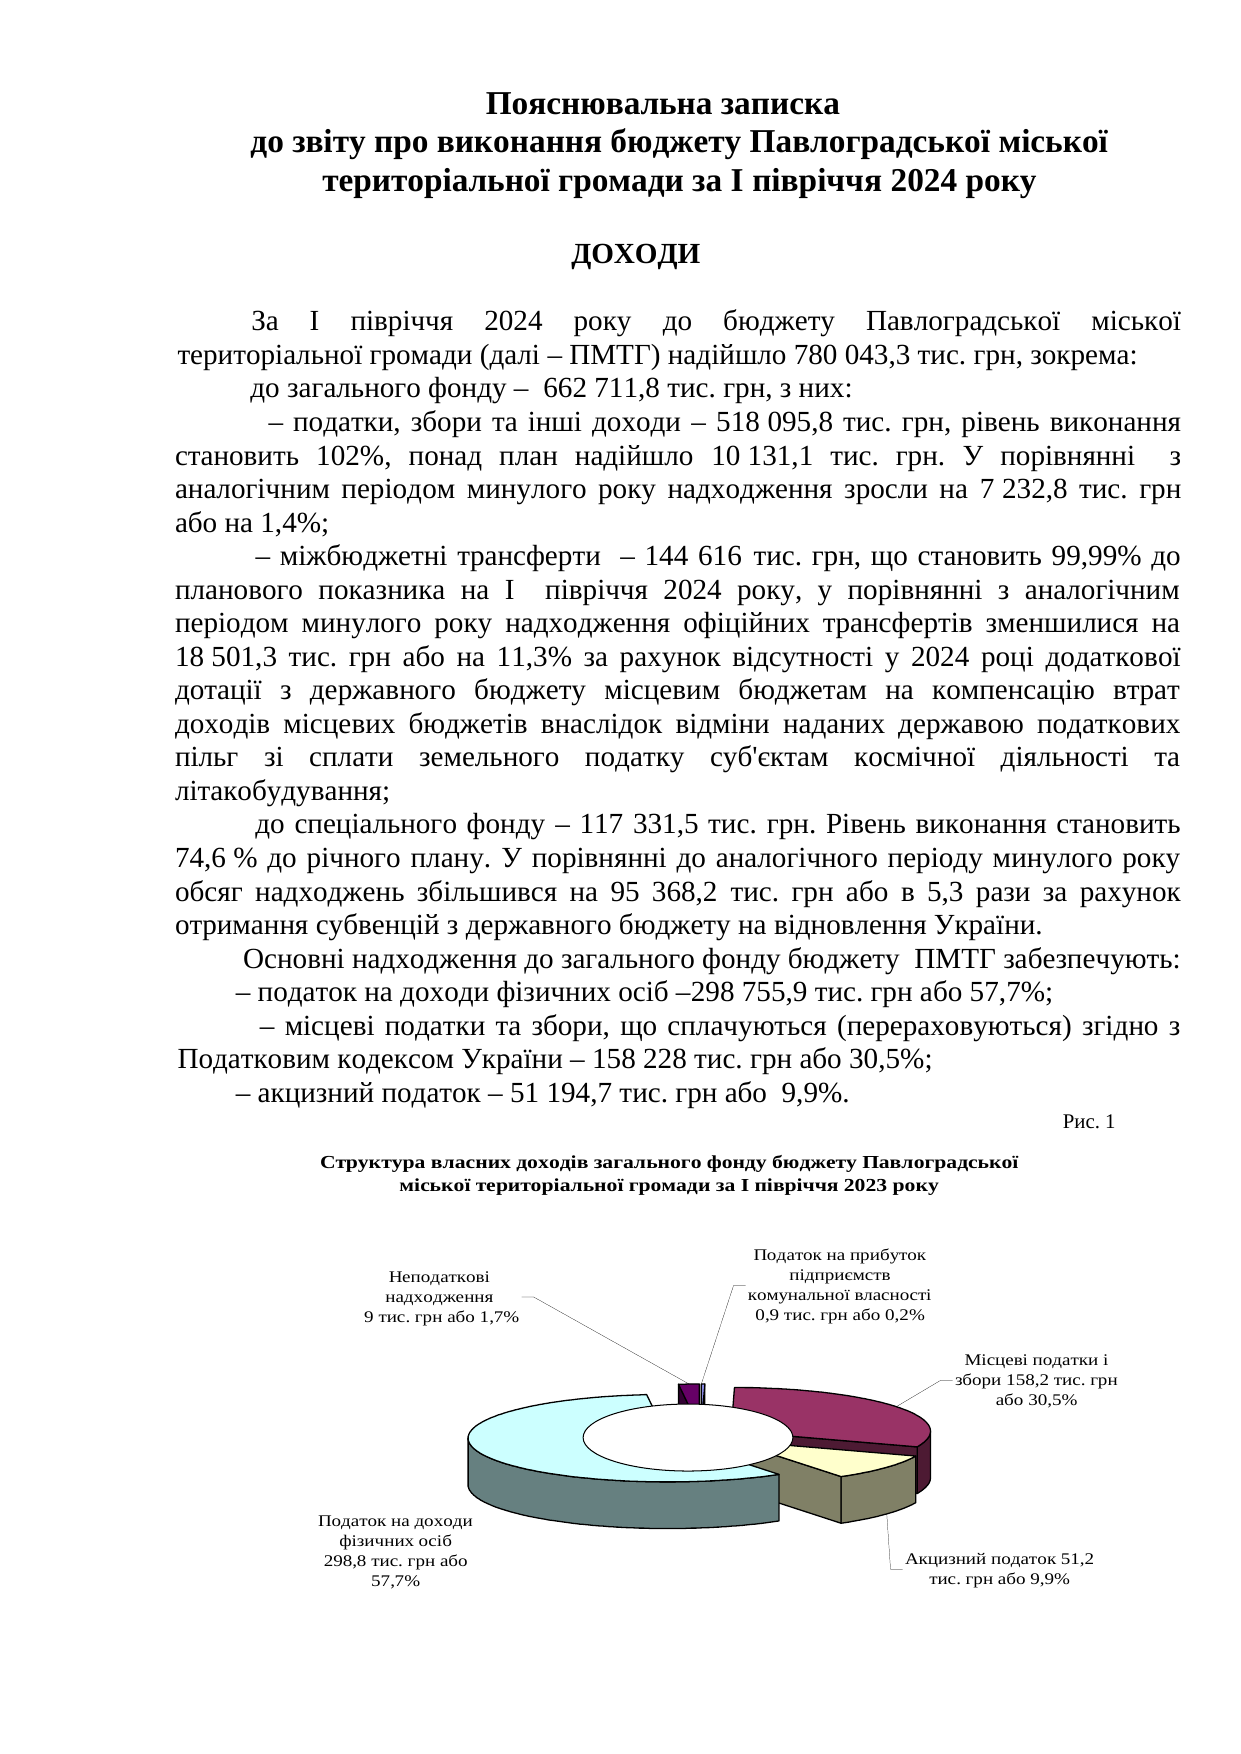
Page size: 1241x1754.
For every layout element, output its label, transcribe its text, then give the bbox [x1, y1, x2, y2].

text до спеціального фонду – 117 331,5 тис. грн. Рівень виконання становить 74,6 % до річного плану. У порівнянні до аналогічного періоду минулого року обсяг надходжень збільшився на 95 368,2 тис. грн або в 5,3 рази за рахунок отримання субвенцій з державного бюджету на відновлення України. [175, 807, 1181, 941]
text – акцизний податок – 51 194,7 тис. грн або 9,9%. [177, 1075, 1181, 1108]
text За І півріччя 2024 року до бюджету Павлоградської міської територіальної громади (далі – ПМТГ) надійшло 780 043,3 тис. грн, зокрема: [177, 303, 1181, 371]
text Рис. 1 [177, 1108, 1181, 1133]
text Пояснювальна записка [177, 83, 1181, 121]
text – місцеві податки та збори, що сплачуються (перераховуються) згідно з Податковим кодексом України – 158 228 тис. грн або 30,5%; [177, 1008, 1181, 1075]
text до звіту про виконання бюджету Павлоградської міської [177, 121, 1181, 160]
text територіальної громади за І півріччя 2024 року [177, 160, 1181, 198]
text Основні надходження до загального фонду бюджету ПМТГ забезпечують: [177, 941, 1181, 974]
text – податок на доходи фізичних осіб –298 755,9 тис. грн або 57,7%; [177, 974, 1181, 1008]
text до загального фонду – 662 711,8 тис. грн, з них: [175, 371, 1181, 404]
text – міжбюджетні трансферти – 144 616 тис. грн, що становить 99,99% до планового показника на І півріччя 2024 року, у порівнянні з аналогічним періодом минулого року надходження офіційних трансфертів зменшилися на 18 501,3 тис. грн або на 11,3% за рахунок відсутності у 2024 році додаткової дотації з державного бюджету місцевим бюджетам на компенсацію втрат доходів місцевих бюджетів внаслідок відміни наданих державою податкових пільг зі сплати земельного податку суб'єктам космічної діяльності та літакобудування; [175, 538, 1181, 807]
text ДОХОДИ [177, 236, 1181, 270]
text – податки, збори та інші доходи – 518 095,8 тис. грн, рівень виконання становить 102%, понад план надійшло 10 131,1 тис. грн. У порівнянні з аналогічним періодом минулого року надходження зросли на 7 232,8 тис. грн або на 1,4%; [175, 404, 1181, 538]
